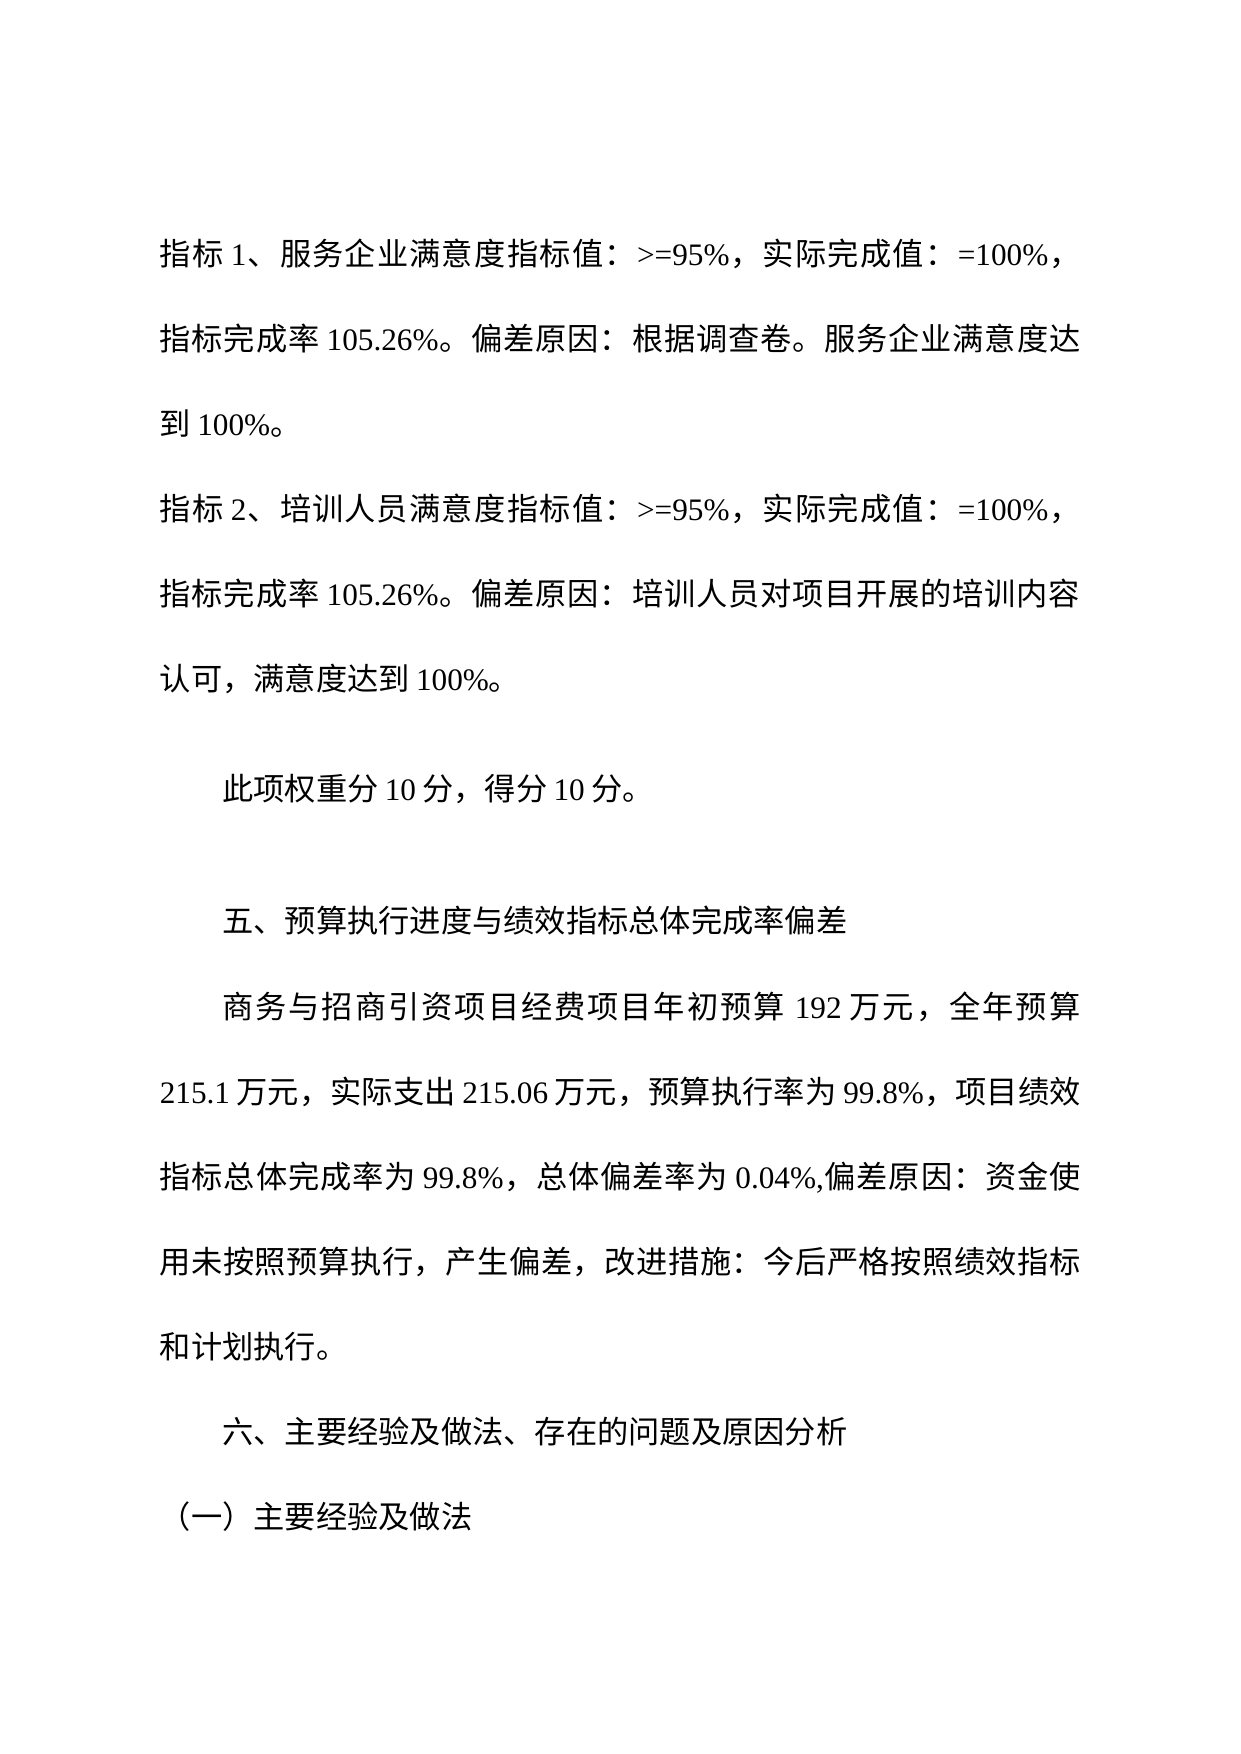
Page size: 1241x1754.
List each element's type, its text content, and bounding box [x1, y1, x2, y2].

text 五、预算执行进度与绩效指标总体完成率偏差 [159, 877, 1081, 962]
subtitle 六、主要经验及做法、存在的问题及原因分析 [159, 1387, 1081, 1472]
list 指标2、培训人员满意度指标值：>=95%，实际完成值：=100%，指标完成率105.26%。偏差原因：培训人员对项目开展的培训内容认可，满意度达到100%。 [159, 464, 1081, 719]
title 此项权重分10分，得分10分。 [159, 744, 1081, 829]
list 指标1、服务企业满意度指标值：>=95%，实际完成值：=100%，指标完成率105.26%。偏差原因：根据调查卷。服务企业满意度达到100%。 [159, 209, 1081, 464]
text 商务与招商引资项目经费项目年初预算192万元，全年预算215.1万元，实际支出215.06万元，预算执行率为99.8%，项目绩效指标总体完成率为99.8%，总体偏差率为0.04%,偏差原因：资金使用未按照预算执行，产生偏差，改进措施：今后严格按照绩效指标和计划执行。 [159, 962, 1081, 1387]
list （一）主要经验及做法 [159, 1472, 1081, 1557]
